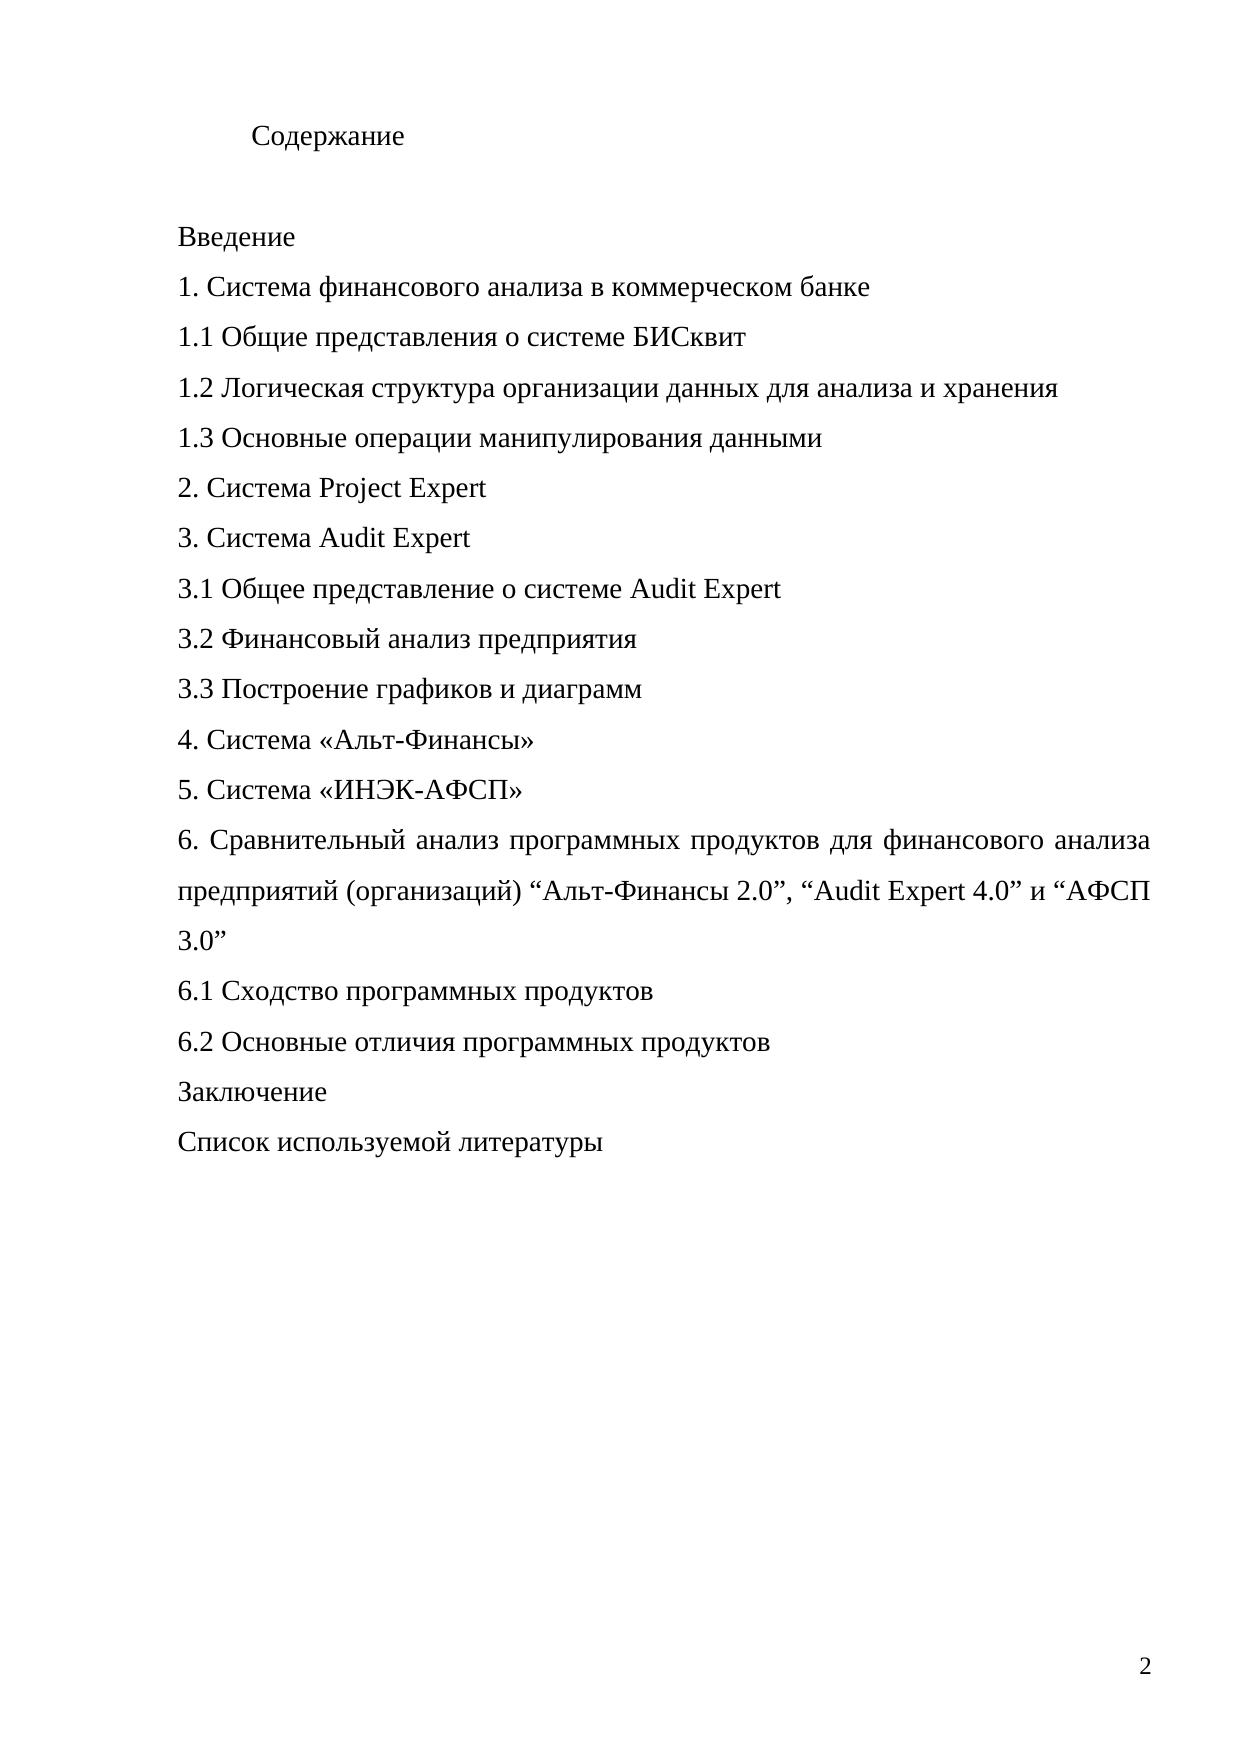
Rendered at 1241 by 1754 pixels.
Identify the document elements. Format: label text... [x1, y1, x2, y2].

text 3.2 Финансовый анализ предприятия [177, 621, 1152, 655]
text Содержание [177, 118, 1152, 152]
text Список используемой литературы [177, 1124, 1152, 1158]
text 3. Система Audit Expert [177, 521, 1152, 554]
text 1.3 Основные операции манипулирования данными [177, 420, 1152, 453]
text Введение [177, 219, 1152, 252]
text 6.1 Сходство программных продуктов [177, 973, 1152, 1007]
text 4. Система «Альт-Финансы» [177, 722, 1152, 755]
text 1.1 Общие представления о системе БИСквит [177, 319, 1152, 353]
text Заключение [177, 1074, 1152, 1108]
text 5. Система «ИНЭК-АФСП» [177, 772, 1152, 806]
text 2. Система Project Expert [177, 470, 1152, 504]
text 1.2 Логическая структура организации данных для анализа и хранения [177, 370, 1152, 403]
text 6.2 Основные отличия программных продуктов [177, 1024, 1152, 1057]
text 3.1 Общее представление о системе Audit Expert [177, 571, 1152, 604]
text 6. Сравнительный анализ программных продуктов для финансового анализа предприятий (организаций) “Альт-Финансы 2.0”, “Audit Expert 4.0” и “АФСП 3.0” [177, 822, 1152, 957]
text 3.3 Построение графиков и диаграмм [177, 672, 1152, 705]
text 1. Система финансового анализа в коммерческом банке [177, 269, 1152, 303]
